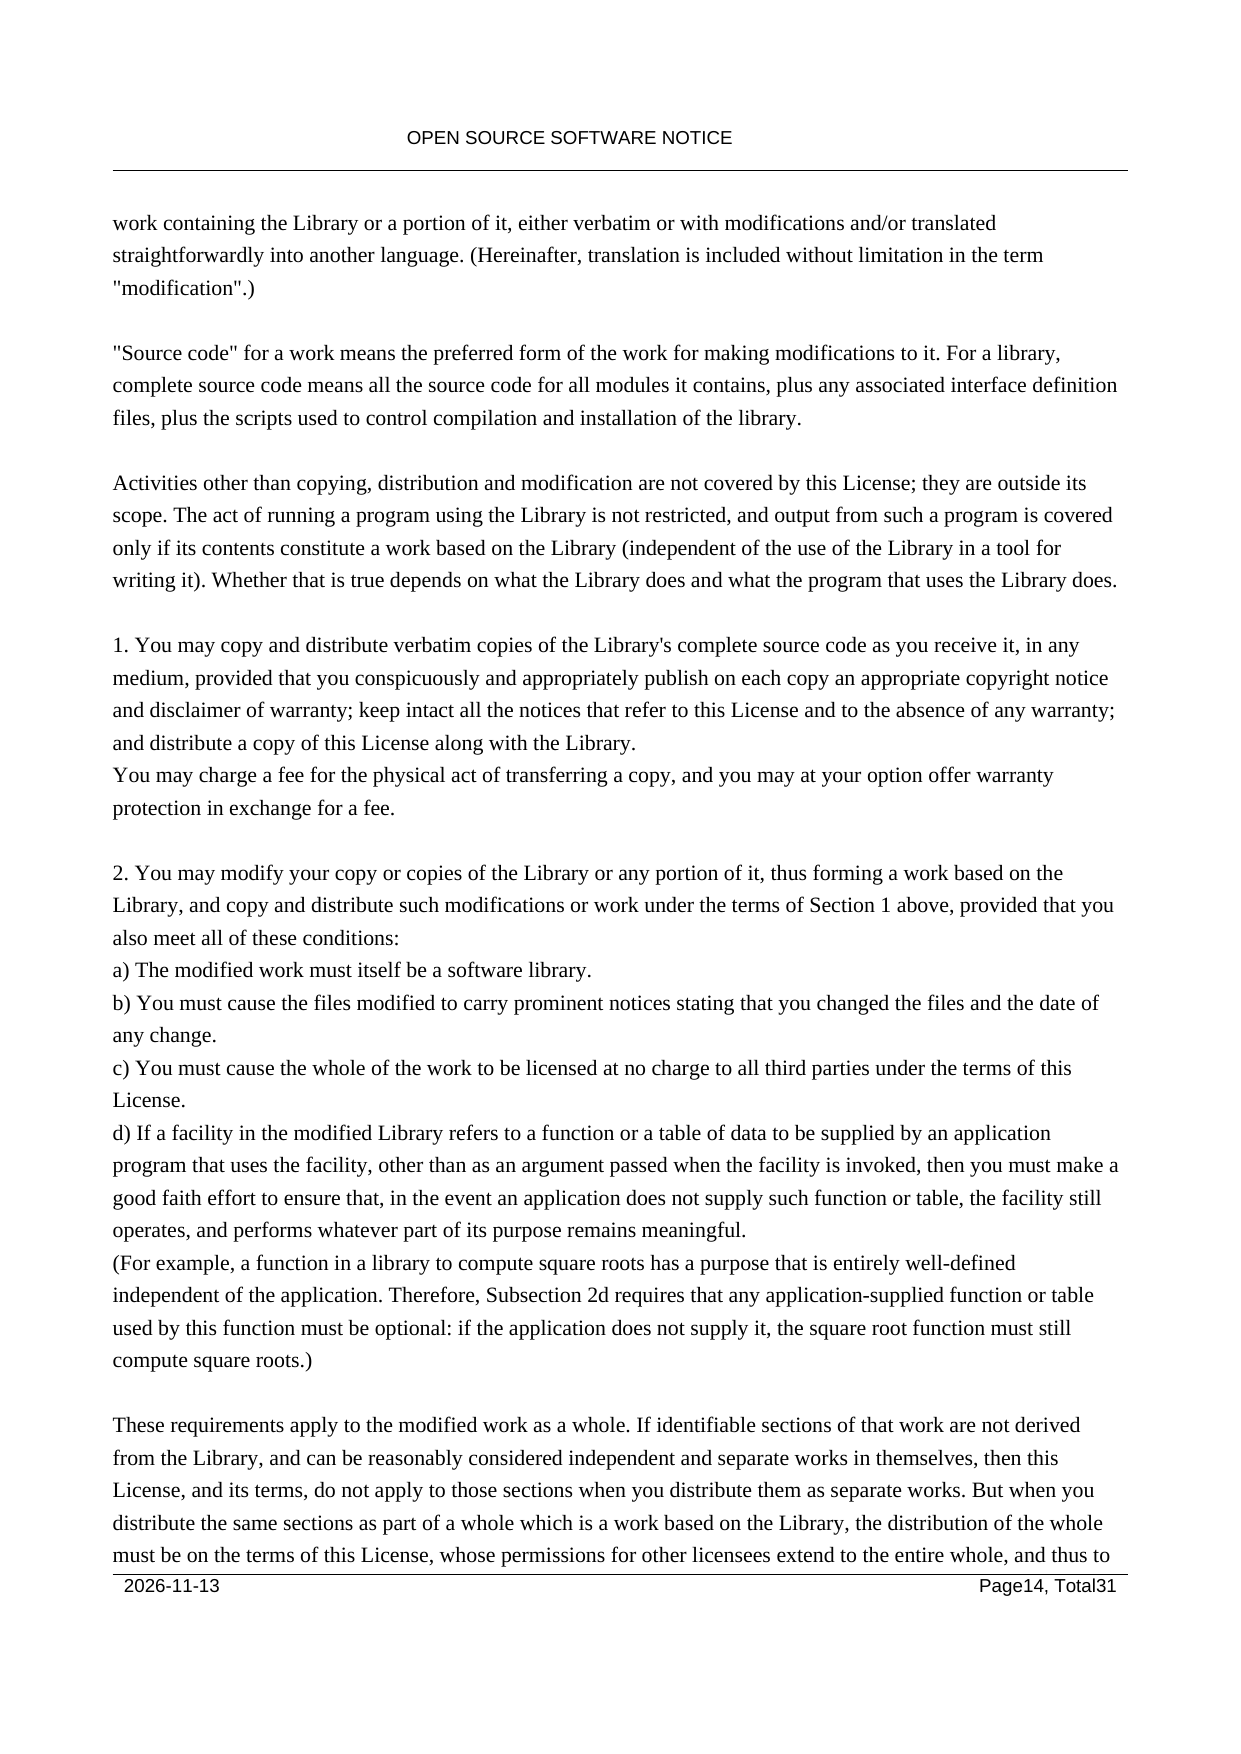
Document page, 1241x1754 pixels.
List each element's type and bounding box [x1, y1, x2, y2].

text [112, 206, 1128, 1571]
